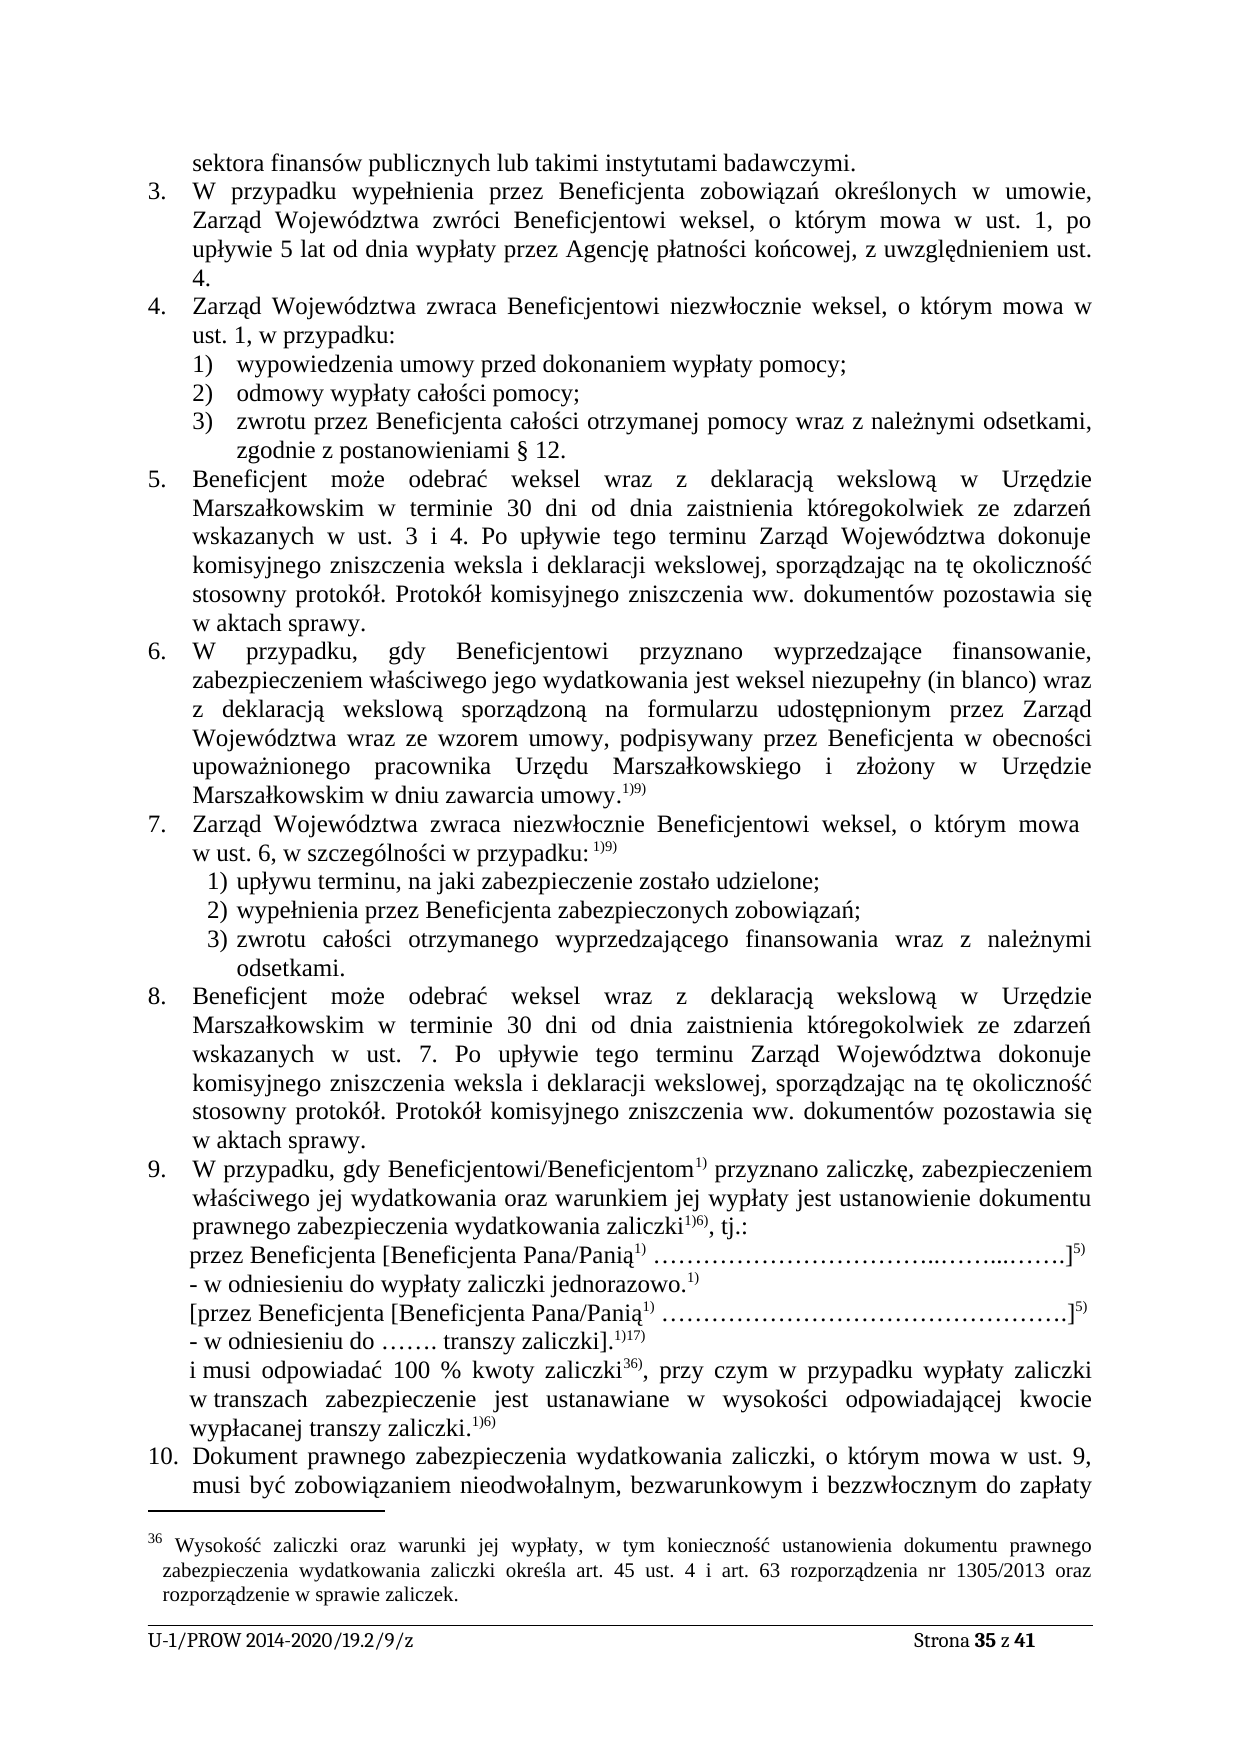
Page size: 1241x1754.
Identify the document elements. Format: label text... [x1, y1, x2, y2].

list Beneficjent może odebrać weksel wraz z deklaracją wekslową w Urzędzie Marszałkowskim w terminie 30 dni od dnia zaistnienia któregokolwiek ze zdarzeń wskazanych w ust. 7. Po upływie tego terminu Zarząd Województwa dokonuje komisyjnego zniszczenia weksla i deklaracji wekslowej, sporządzając na tę okoliczność stosowny protokół. Protokół komisyjnego zniszczenia ww. dokumentów pozostawia się w aktach sprawy. [148, 981, 1093, 1154]
list zwrotu przez Beneficjenta całości otrzymanej pomocy wraz z należnymi odsetkami, zgodnie z postanowieniami § 12. [192, 406, 1093, 464]
text przez Beneficjenta [Beneficjenta Pana/Panią1) ……………………………..……...…….]5) [189, 1240, 1093, 1269]
text [przez Beneficjenta [Beneficjenta Pana/Panią1) ………………………………………….]5) [189, 1298, 1093, 1326]
text - w odniesieniu do ……. transzy zaliczki].1)17) [189, 1326, 1093, 1355]
list W przypadku, gdy Beneficjentowi/Beneficjentom1) przyznano zaliczkę, zabezpieczeniem właściwego jej wydatkowania oraz warunkiem jej wypłaty jest ustanowienie dokumentu prawnego zabezpieczenia wydatkowania zaliczki1)6), tj.: [148, 1154, 1093, 1240]
list Zarząd Województwa zwraca niezwłocznie Beneficjentowi weksel, o którym mowa w ust. 6, w szczególności w przypadku: 1)9) [148, 809, 1093, 866]
text i musi odpowiadać 100 % kwoty zaliczki), przy czym w przypadku wypłaty zaliczki w transzach zabezpieczenie jest ustanawiane w wysokości odpowiadającej kwocie wypłacanej transzy zaliczki.1)6) [189, 1355, 1093, 1441]
list Zarząd Województwa zwraca Beneficjentowi niezwłocznie weksel, o którym mowa w ust. 1, w przypadku: [148, 291, 1093, 349]
list odmowy wypłaty całości pomocy; [192, 378, 1093, 406]
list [148, 148, 1093, 176]
list zwrotu całości otrzymanego wyprzedzającego finansowania wraz z należnymi odsetkami. [207, 924, 1093, 981]
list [148, 1441, 1093, 1499]
list Beneficjent może odebrać weksel wraz z deklaracją wekslową w Urzędzie Marszałkowskim w terminie 30 dni od dnia zaistnienia któregokolwiek ze zdarzeń wskazanych w ust. 3 i 4. Po upływie tego terminu Zarząd Województwa dokonuje komisyjnego zniszczenia weksla i deklaracji wekslowej, sporządzając na tę okoliczność stosowny protokół. Protokół komisyjnego zniszczenia ww. dokumentów pozostawia się w aktach sprawy. [148, 464, 1093, 636]
list upływu terminu, na jaki zabezpieczenie zostało udzielone; [207, 866, 1093, 895]
text - w odniesieniu do wypłaty zaliczki jednorazowo.1) [189, 1269, 1093, 1298]
list W przypadku, gdy Beneficjentowi przyznano wyprzedzające finansowanie, zabezpieczeniem właściwego jego wydatkowania jest weksel niezupełny (in blanco) wraz z deklaracją wekslową sporządzoną na formularzu udostępnionym przez Zarząd Województwa wraz ze wzorem umowy, podpisywany przez Beneficjenta w obecności upoważnionego pracownika Urzędu Marszałkowskiego i złożony w Urzędzie Marszałkowskim w dniu zawarcia umowy.1)9) [148, 636, 1093, 809]
list W przypadku wypełnienia przez Beneficjenta zobowiązań określonych w umowie, Zarząd Województwa zwróci Beneficjentowi weksel, o którym mowa w ust. 1, po upływie 5 lat od dnia wypłaty przez Agencję płatności końcowej, z uwzględnieniem ust. 4. [148, 176, 1093, 291]
list wypowiedzenia umowy przed dokonaniem wypłaty pomocy; [192, 349, 1093, 378]
list wypełnienia przez Beneficjenta zabezpieczonych zobowiązań; [207, 895, 1093, 924]
